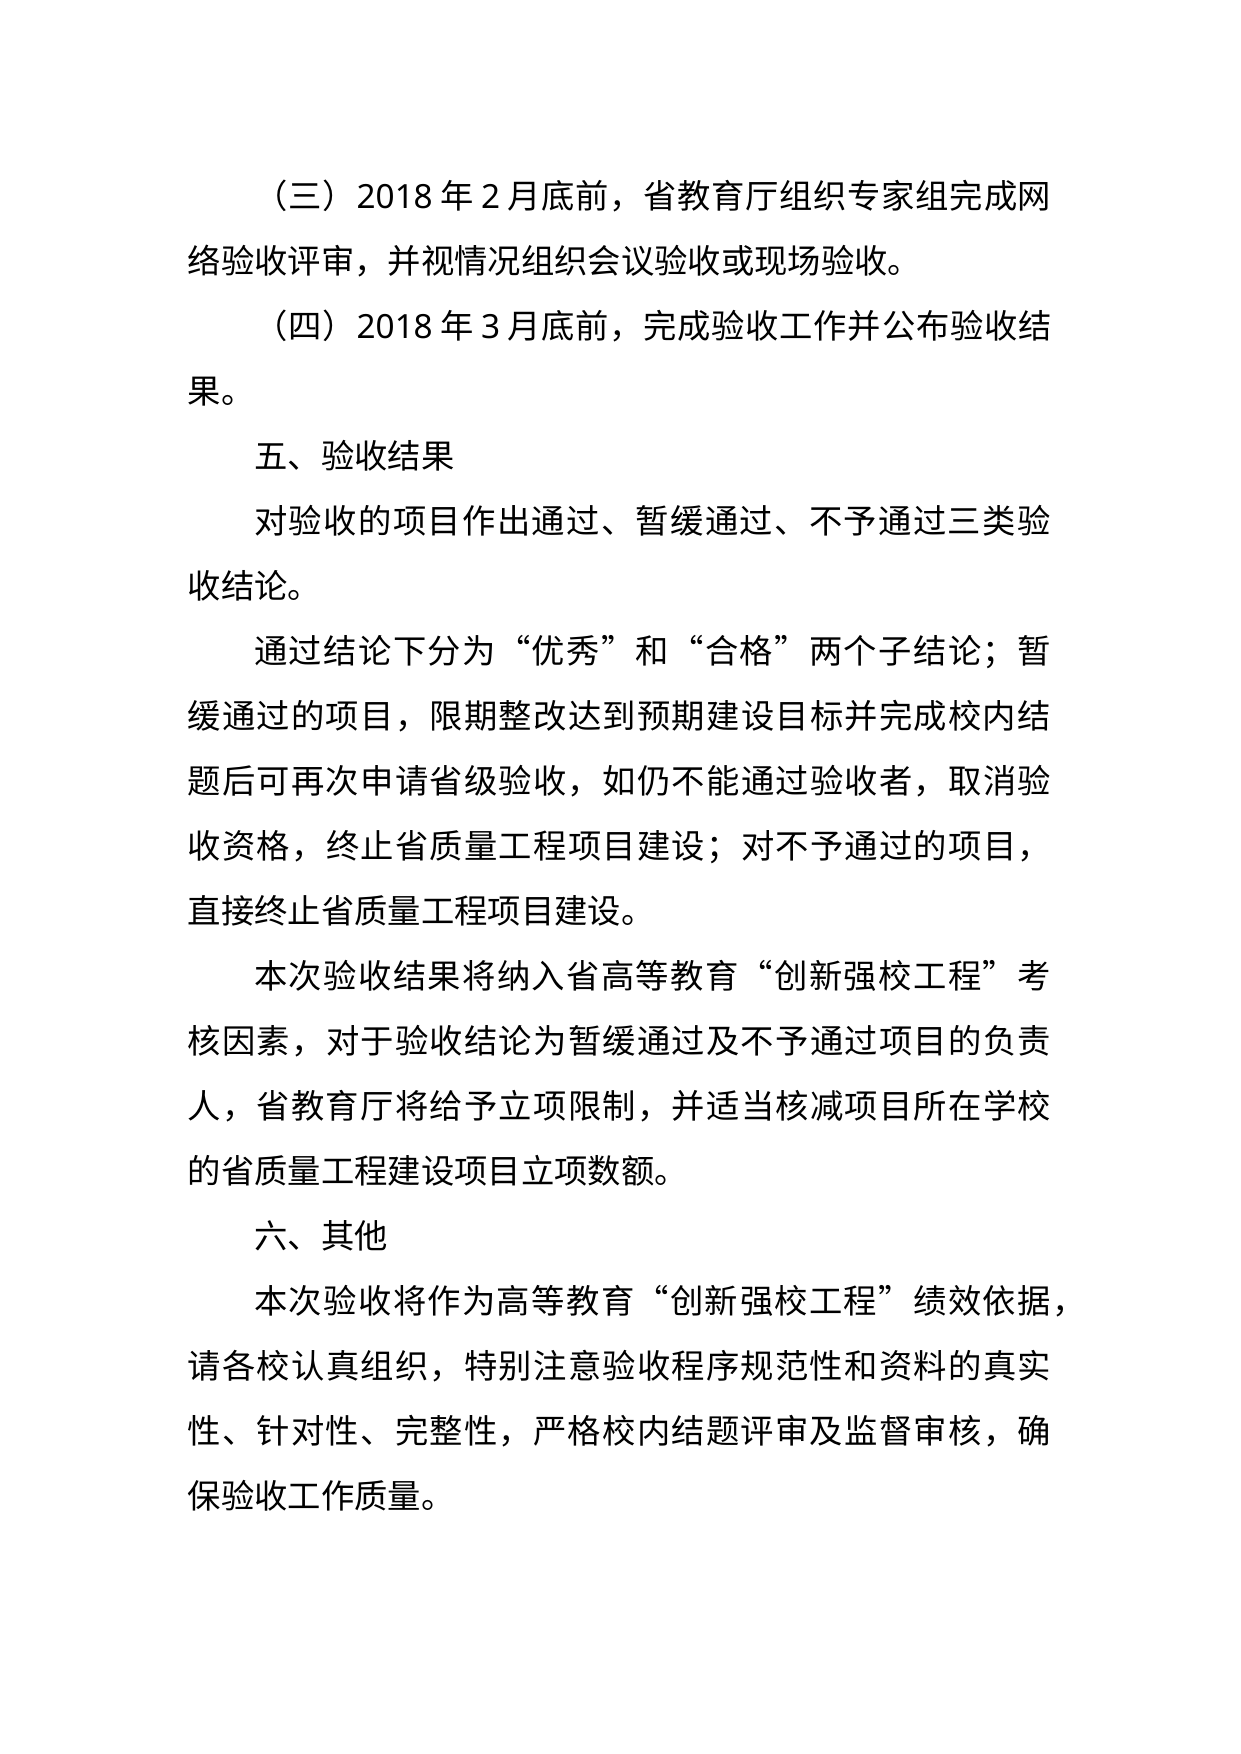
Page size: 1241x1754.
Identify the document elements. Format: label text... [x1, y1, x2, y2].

text 本次验收结果将纳入省高等教育“创新强校工程”考核因素，对于验收结论为暂缓通过及不予通过项目的负责人，省教育厅将给予立项限制，并适当核减项目所在学校的省质量工程建设项目立项数额。 [187, 942, 1053, 1202]
text （三）2018年2月底前，省教育厅组织专家组完成网络验收评审，并视情况组织会议验收或现场验收。 [187, 162, 1053, 292]
text 通过结论下分为“优秀”和“合格”两个子结论；暂缓通过的项目，限期整改达到预期建设目标并完成校内结题后可再次申请省级验收，如仍不能通过验收者，取消验收资格，终止省质量工程项目建设；对不予通过的项目，直接终止省质量工程项目建设。 [187, 617, 1053, 942]
text （四）2018年3月底前，完成验收工作并公布验收结果。 [187, 292, 1053, 422]
text 五、验收结果 [187, 422, 1053, 487]
text 对验收的项目作出通过、暂缓通过、不予通过三类验收结论。 [187, 487, 1053, 617]
text 本次验收将作为高等教育“创新强校工程”绩效依据，请各校认真组织，特别注意验收程序规范性和资料的真实性、针对性、完整性，严格校内结题评审及监督审核，确保验收工作质量。 [187, 1267, 1053, 1527]
text 六、其他 [187, 1202, 1053, 1267]
